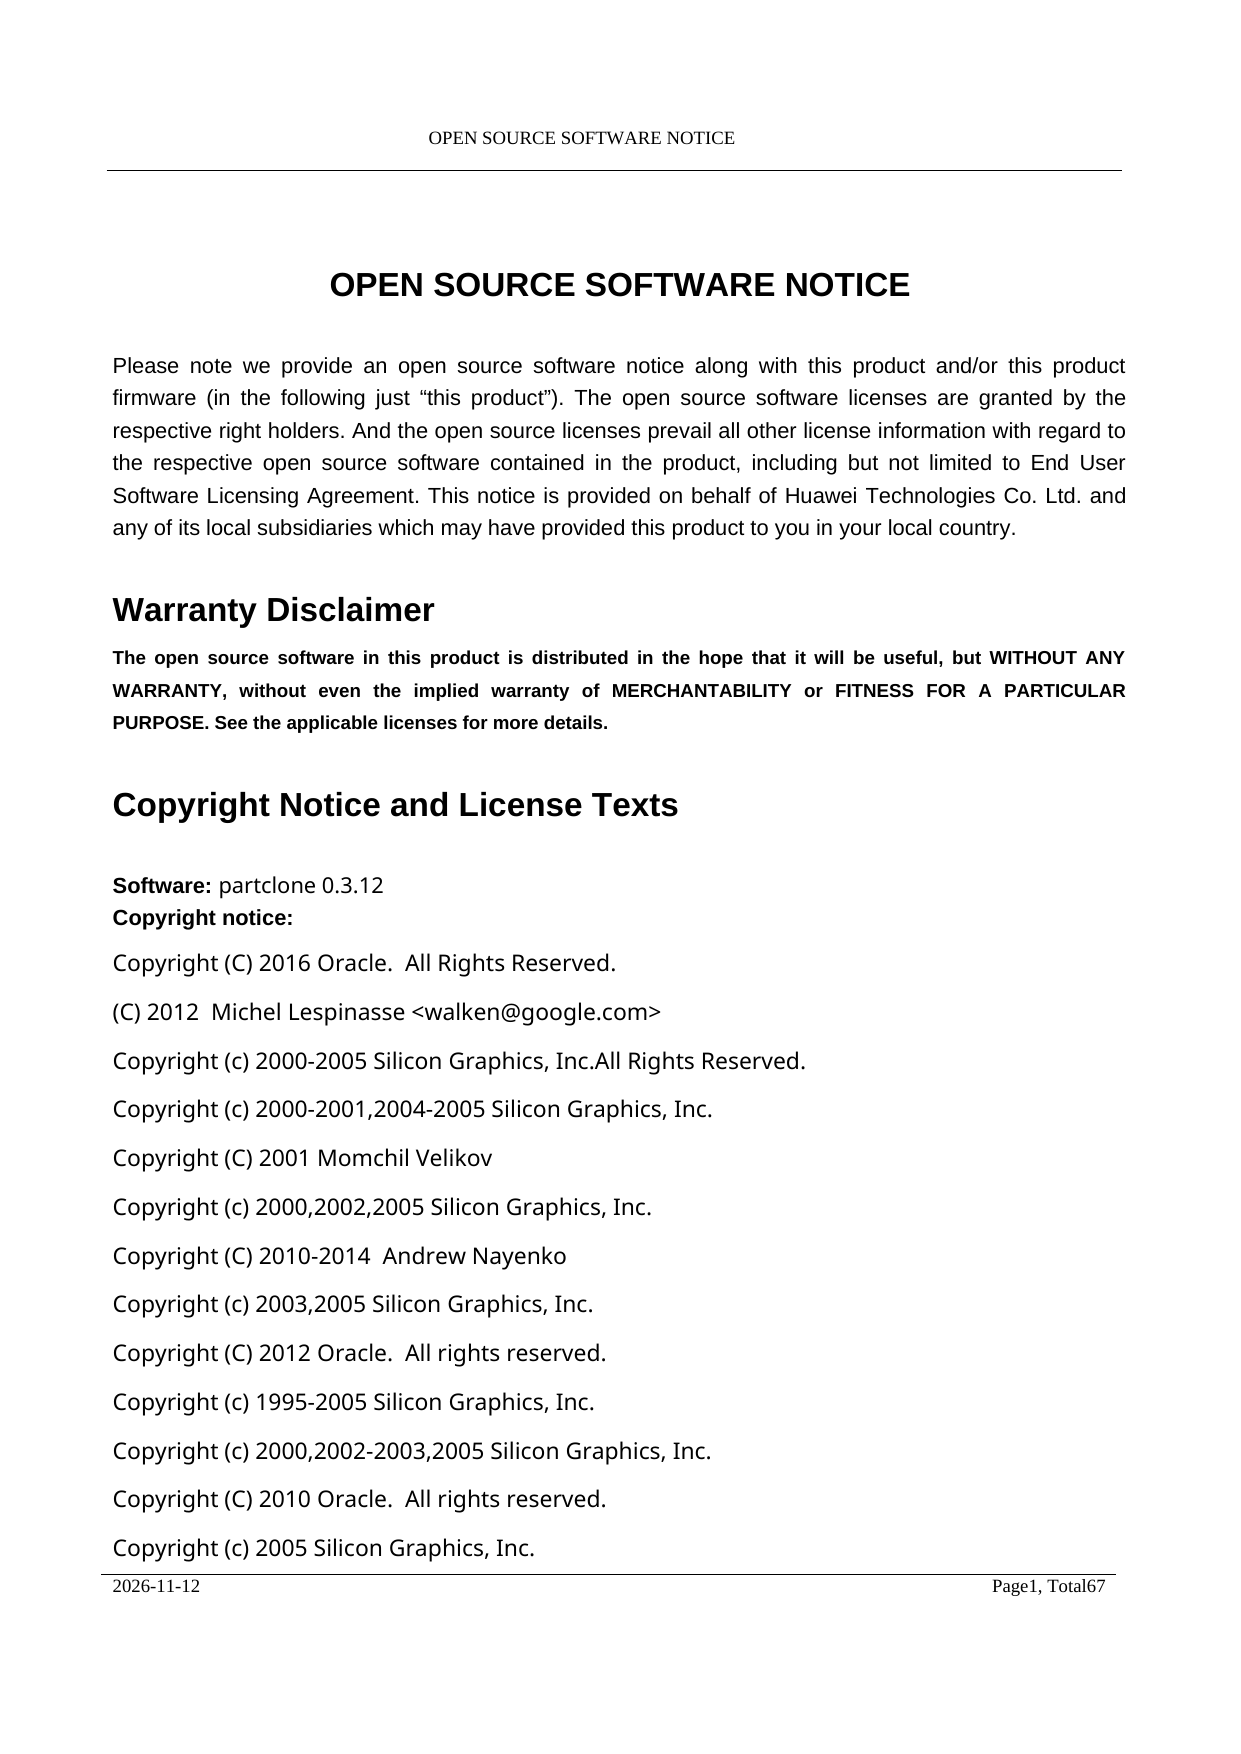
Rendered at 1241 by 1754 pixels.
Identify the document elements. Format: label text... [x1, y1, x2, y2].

text The open source software in this product is distributed in the hope that it will be useful, but WITHOUT ANY WARRANTY, without even the implied warranty of MERCHANTABILITY or FITNESS FOR A PARTICULAR PURPOSE. See the applicable licenses for more details. [112, 641, 1128, 739]
text OPEN SOURCE SOFTWARE NOTICE [112, 251, 1128, 316]
text Copyright notice: [112, 901, 1128, 934]
text Warranty Disclaimer [112, 576, 1128, 641]
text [112, 947, 1128, 1564]
text Please note we provide an open source software notice along with this product and/or this product firmware (in the following just “this product”). The open source software licenses are granted by the respective right holders. And the open source licenses prevail all other license information with regard to the respective open source software contained in the product, including but not limited to End User Software Licensing Agreement. This notice is provided on behalf of Huawei Technologies Co. Ltd. and any of its local subsidiaries which may have provided this product to you in your local country. [112, 349, 1128, 544]
text Copyright Notice and License Texts [112, 771, 1128, 836]
text Software: partclone 0.3.12 [112, 869, 1128, 901]
